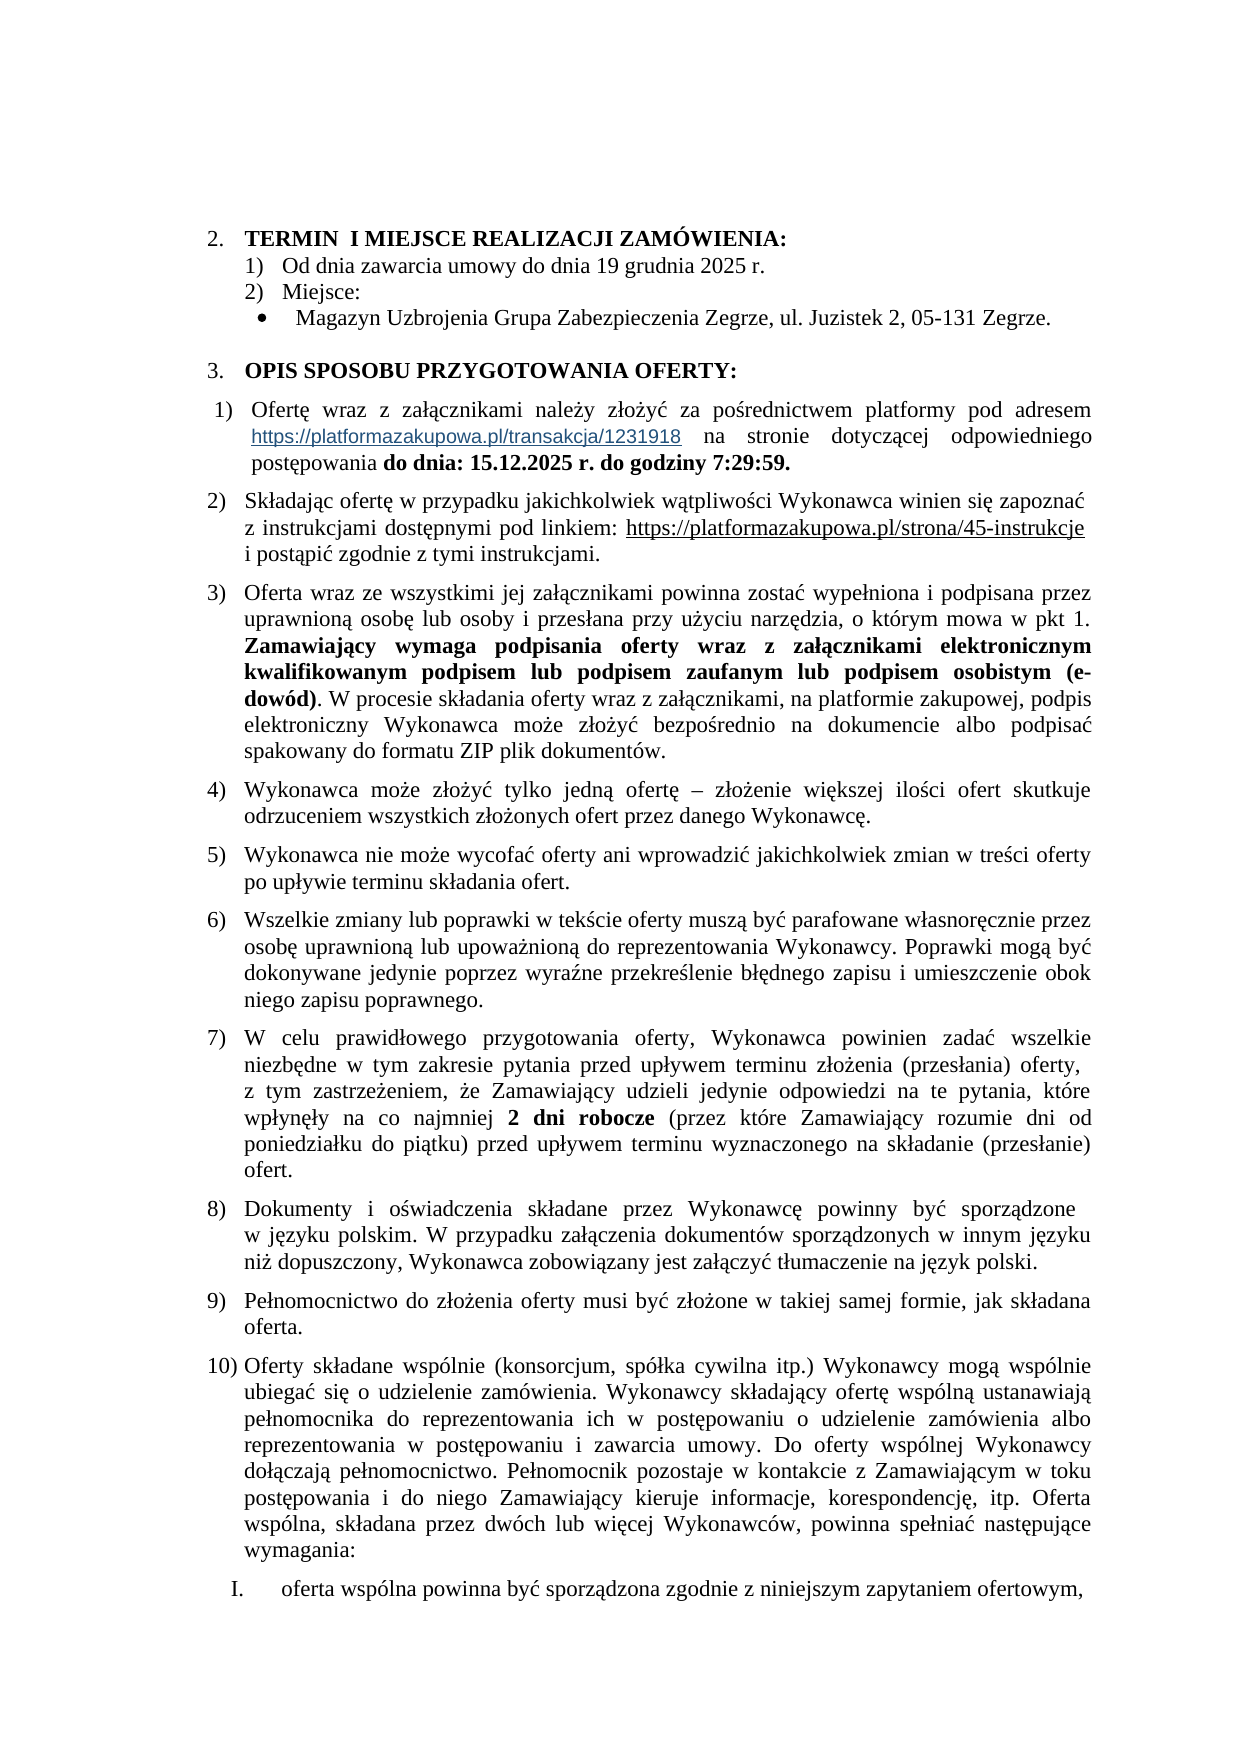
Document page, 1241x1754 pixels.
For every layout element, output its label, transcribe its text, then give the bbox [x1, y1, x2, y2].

list W celu prawidłowego przygotowania oferty, Wykonawca powinien zadać wszelkie niezbędne w tym zakresie pytania przed upływem terminu złożenia (przesłania) oferty, z tym zastrzeżeniem, że Zamawiający udzieli jedynie odpowiedzi na te pytania, które wpłynęły na co najmniej 2 dni robocze (przez które Zamawiający rozumie dni od poniedziałku do piątku) przed upływem terminu wyznaczonego na składanie (przesłanie) ofert. [207, 1024, 1092, 1183]
list Oferty składane wspólnie (konsorcjum, spółka cywilna itp.) Wykonawcy mogą wspólnie ubiegać się o udzielenie zamówienia. Wykonawcy składający ofertę wspólną ustanawiają pełnomocnika do reprezentowania ich w postępowaniu o udzielenie zamówienia albo reprezentowania w postępowaniu i zawarcia umowy. Do oferty wspólnej Wykonawcy dołączają pełnomocnictwo. Pełnomocnik pozostaje w kontakcie z Zamawiającym w toku postępowania i do niego Zamawiający kieruje informacje, korespondencję, itp. Oferta wspólna, składana przez dwóch lub więcej Wykonawców, powinna spełniać następujące wymagania: [207, 1352, 1092, 1563]
list Składając ofertę w przypadku jakichkolwiek wątpliwości Wykonawca winien się zapoznać z instrukcjami dostępnymi pod linkiem: https://platformazakupowa.pl/strona/45-instrukcje i postąpić zgodnie z tymi instrukcjami. [207, 488, 1092, 567]
list OPIS SPOSOBU PRZYGOTOWANIA OFERTY: [207, 357, 1092, 383]
list Ofertę wraz z załącznikami należy złożyć za pośrednictwem platformy pod adresem https://platformazakupowa.pl/transakcja/1231918 na stronie dotyczącej odpowiedniego postępowania do dnia: 15.12.2025 r. do godziny 7:29:59. [214, 396, 1092, 475]
list Wszelkie zmiany lub poprawki w tekście oferty muszą być parafowane własnoręcznie przez osobę uprawnioną lub upoważnioną do reprezentowania Wykonawcy. Poprawki mogą być dokonywane jedynie poprzez wyraźne przekreślenie błędnego zapisu i umieszczenie obok niego zapisu poprawnego. [207, 907, 1092, 1012]
list oferta wspólna powinna być sporządzona zgodnie z niniejszym zapytaniem ofertowym, [244, 1575, 1092, 1602]
list Oferta wraz ze wszystkimi jej załącznikami powinna zostać wypełniona i podpisana przez uprawnioną osobę lub osoby i przesłana przy użyciu narzędzia, o którym mowa w pkt 1. Zamawiający wymaga podpisania oferty wraz z załącznikami elektronicznym kwalifikowanym podpisem lub podpisem zaufanym lub podpisem osobistym (e-dowód). W procesie składania oferty wraz z załącznikami, na platformie zakupowej, podpis elektroniczny Wykonawca może złożyć bezpośrednio na dokumencie albo podpisać spakowany do formatu ZIP plik dokumentów. [207, 579, 1092, 764]
list Od dnia zawarcia umowy do dnia 19 grudnia 2025 r. [244, 252, 1092, 278]
list Dokumenty i oświadczenia składane przez Wykonawcę powinny być sporządzone w języku polskim. W przypadku załączenia dokumentów sporządzonych w innym języku niż dopuszczony, Wykonawca zobowiązany jest załączyć tłumaczenie na język polski. [207, 1195, 1092, 1274]
list Wykonawca może złożyć tylko jedną ofertę – złożenie większej ilości ofert skutkuje odrzuceniem wszystkich złożonych ofert przez danego Wykonawcę. [207, 776, 1092, 829]
list Wykonawca nie może wycofać oferty ani wprowadzić jakichkolwiek zmian w treści oferty po upływie terminu składania ofert. [207, 841, 1092, 894]
list Pełnomocnictwo do złożenia oferty musi być złożone w takiej samej formie, jak składana oferta. [207, 1287, 1092, 1339]
list Magazyn Uzbrojenia Grupa Zabezpieczenia Zegrze, ul. Juzistek 2, 05-131 Zegrze. [258, 304, 1092, 331]
list Miejsce: [244, 278, 1092, 304]
list TERMIN I MIEJSCE REALIZACJI ZAMÓWIENIA: [207, 225, 1092, 252]
